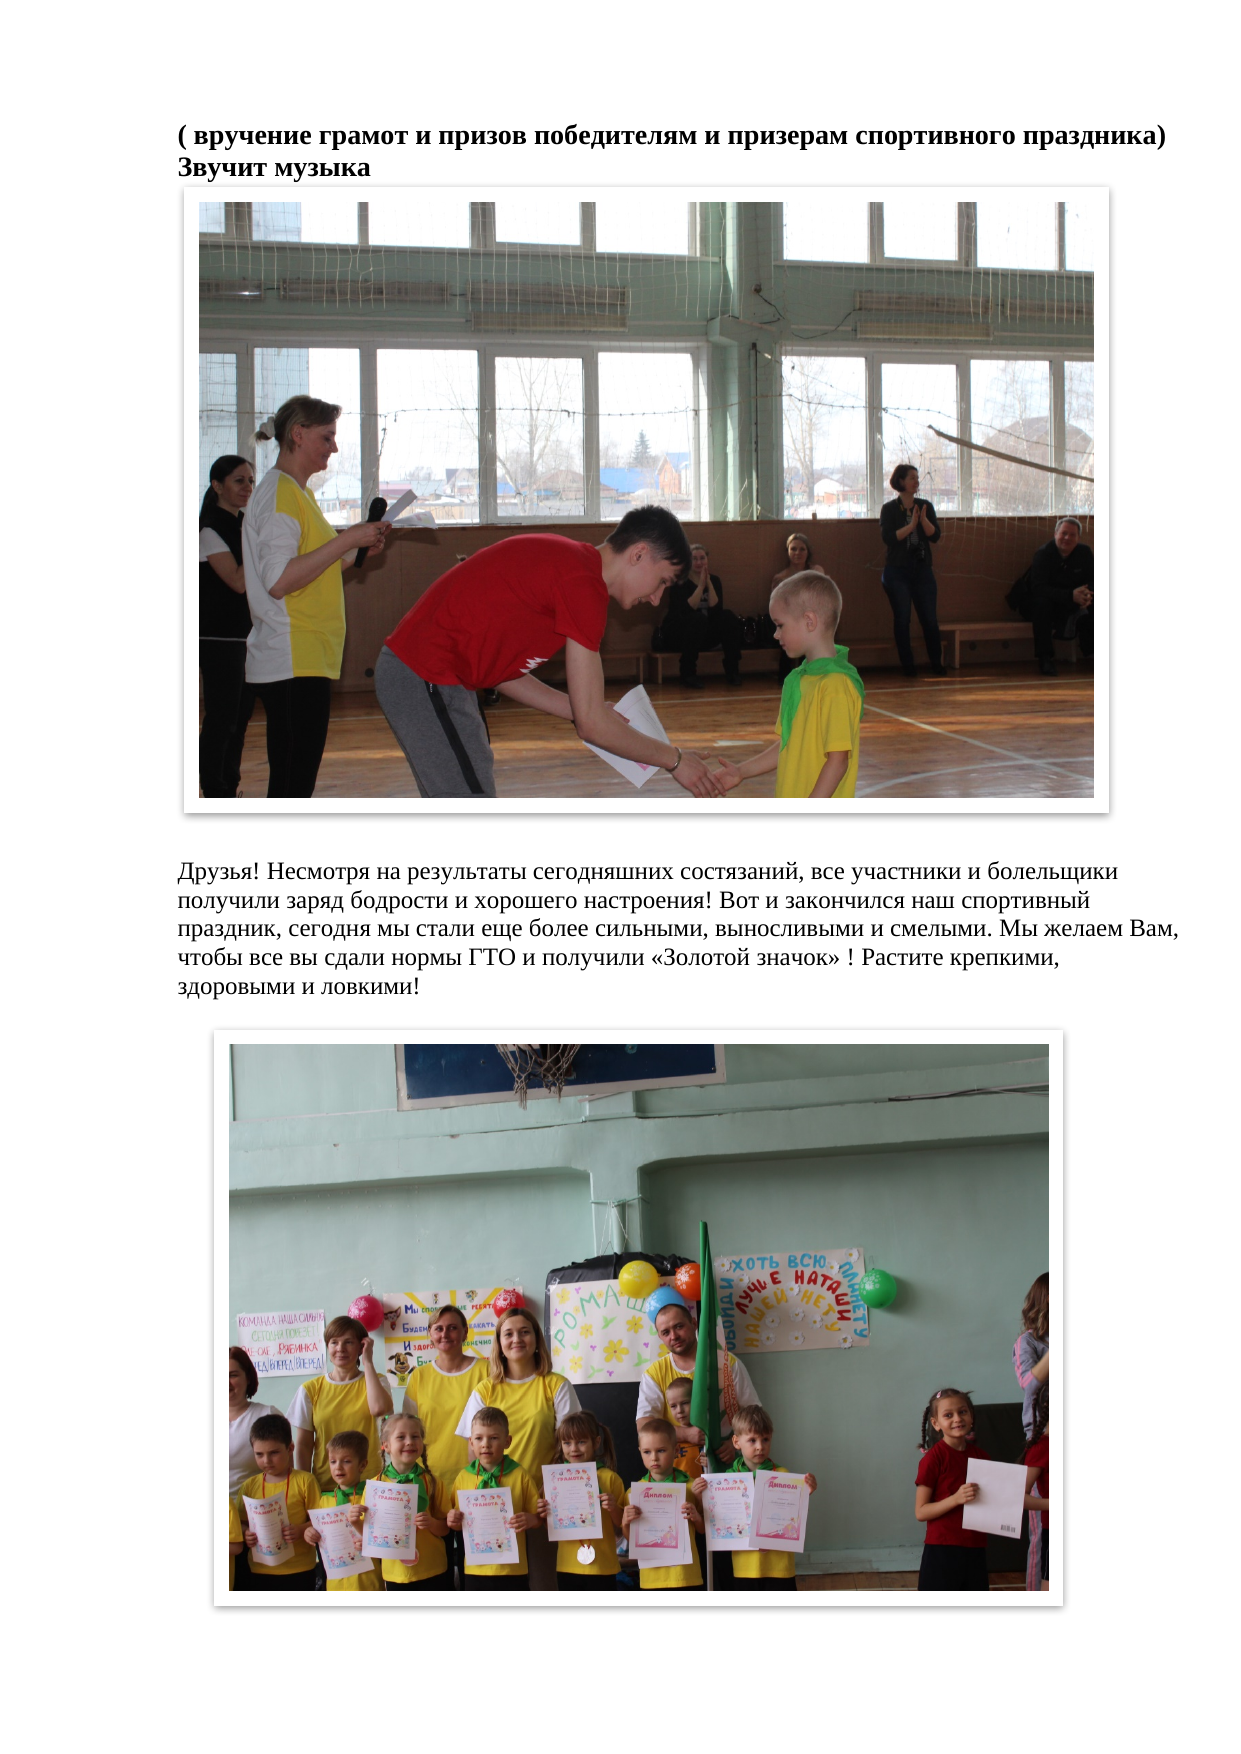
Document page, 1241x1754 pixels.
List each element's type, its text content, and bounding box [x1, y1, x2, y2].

picture [229, 1044, 1049, 1591]
picture [199, 202, 1094, 798]
text Друзья! Несмотря на результаты сегодняшних состязаний, все участники и болельщики получили заряд бодрости и хорошего настроения! Вот и закончился наш спортивный праздник, сегодня мы стали еще более сильными, выносливыми и смелыми. Мы желаем Вам, чтобы все вы сдали нормы ГТО и получили «Золотой значок» ! Растите крепкими, здоровыми и ловкими! [177, 856, 1181, 1000]
